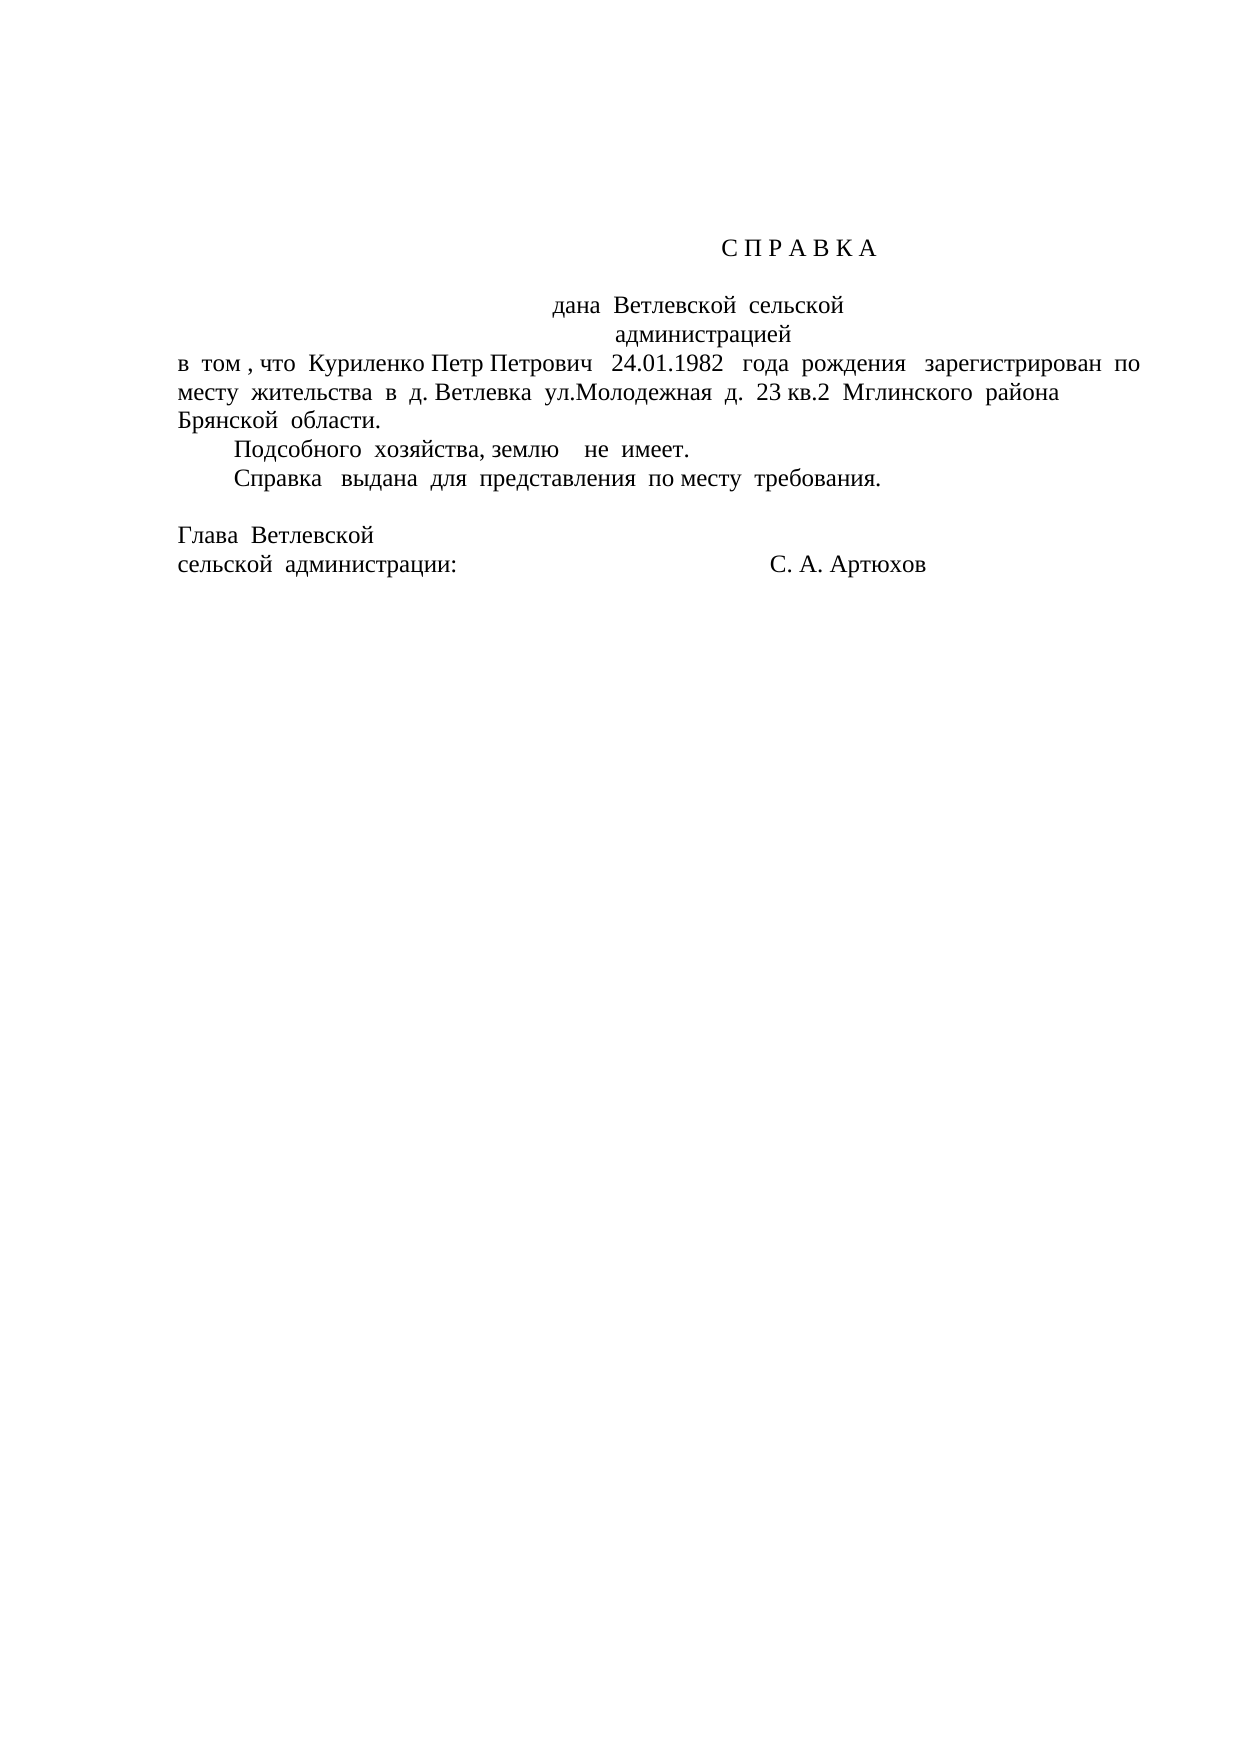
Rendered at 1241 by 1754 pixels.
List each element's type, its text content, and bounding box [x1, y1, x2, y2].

text Справка выдана для представления по месту требования. [177, 463, 1152, 492]
text Глава Ветлевской [177, 521, 1152, 549]
text в том , что Куриленко Петр Петрович 24.01.1982 года рождения зарегистрирован по месту жительства в д. Ветлевка ул.Молодежная д. 23 кв.2 Мглинского района Брянской области. [177, 348, 1152, 434]
text Подсобного хозяйства, землю не имеет. [177, 434, 1152, 463]
text дана Ветлевской сельской [177, 291, 1152, 319]
text сельской администрации: С. А. Артюхов [177, 549, 1152, 578]
text С П Р А В К А [177, 233, 1152, 262]
text администрацией [177, 319, 1152, 348]
